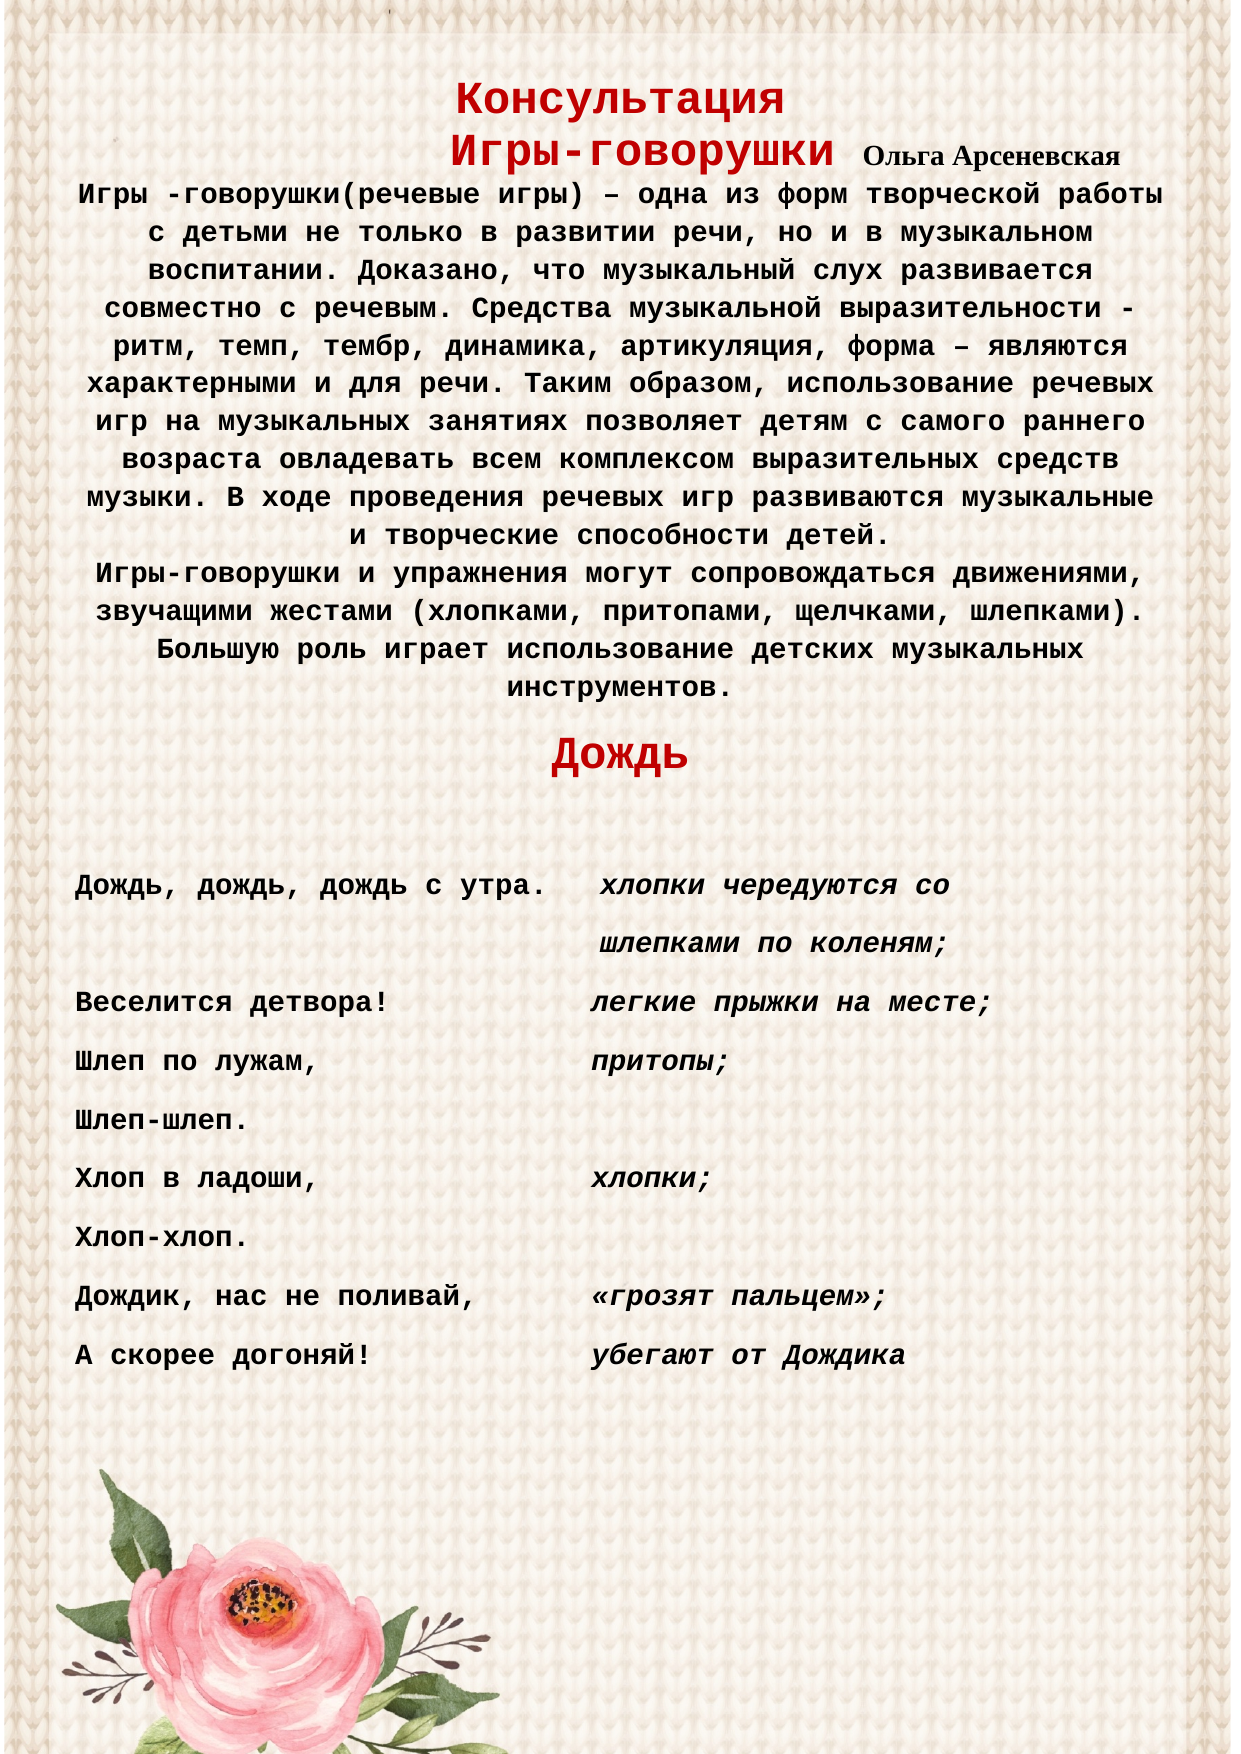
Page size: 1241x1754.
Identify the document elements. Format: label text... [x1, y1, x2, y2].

text Консультация [75, 75, 1165, 127]
text А скорее догоняй! убегают от Дождика [75, 1340, 1165, 1373]
text Веселится детвора! легкие прыжки на месте; [75, 987, 1165, 1020]
text Шлеп-шлеп. [75, 1105, 1165, 1138]
text Хлоп-хлоп. [75, 1222, 1165, 1255]
text Игры-говорушки и упражнения могут сопровождаться движениями, звучащими жестами (хлопками, притопами, щелчками, шлепками). Большую роль играет использование детских музыкальных инструментов. [75, 558, 1165, 705]
text шлепками по коленям; [75, 929, 1165, 962]
text Дождь, дождь, дождь с утра. хлопки чередуются со [75, 870, 1165, 903]
picture [4, 0, 1231, 1754]
text Дождик, нас не поливай, «грозят пальцем»; [75, 1281, 1165, 1314]
text Игры -говорушки(речевые игры) – одна из форм творческой работы с детьми не только в развитии речи, но и в музыкальном воспитании. Доказано, что музыкальный слух развивается совместно с речевым. Средства музыкальной выразительности - ритм, темп, тембр, динамика, артикуляция, форма – являются характерными и для речи. Таким образом, использование речевых игр на музыкальных занятиях позволяет детям с самого раннего возраста овладевать всем комплексом выразительных средств музыки. В ходе проведения речевых игр развиваются музыкальные и творческие способности детей. [75, 179, 1165, 553]
text Шлеп по лужам, притопы; [75, 1046, 1165, 1079]
text Дождь [75, 731, 1165, 783]
text Игры-говорушки Ольга Арсеневская [75, 127, 1165, 179]
text Хлоп в ладоши, хлопки; [75, 1164, 1165, 1197]
